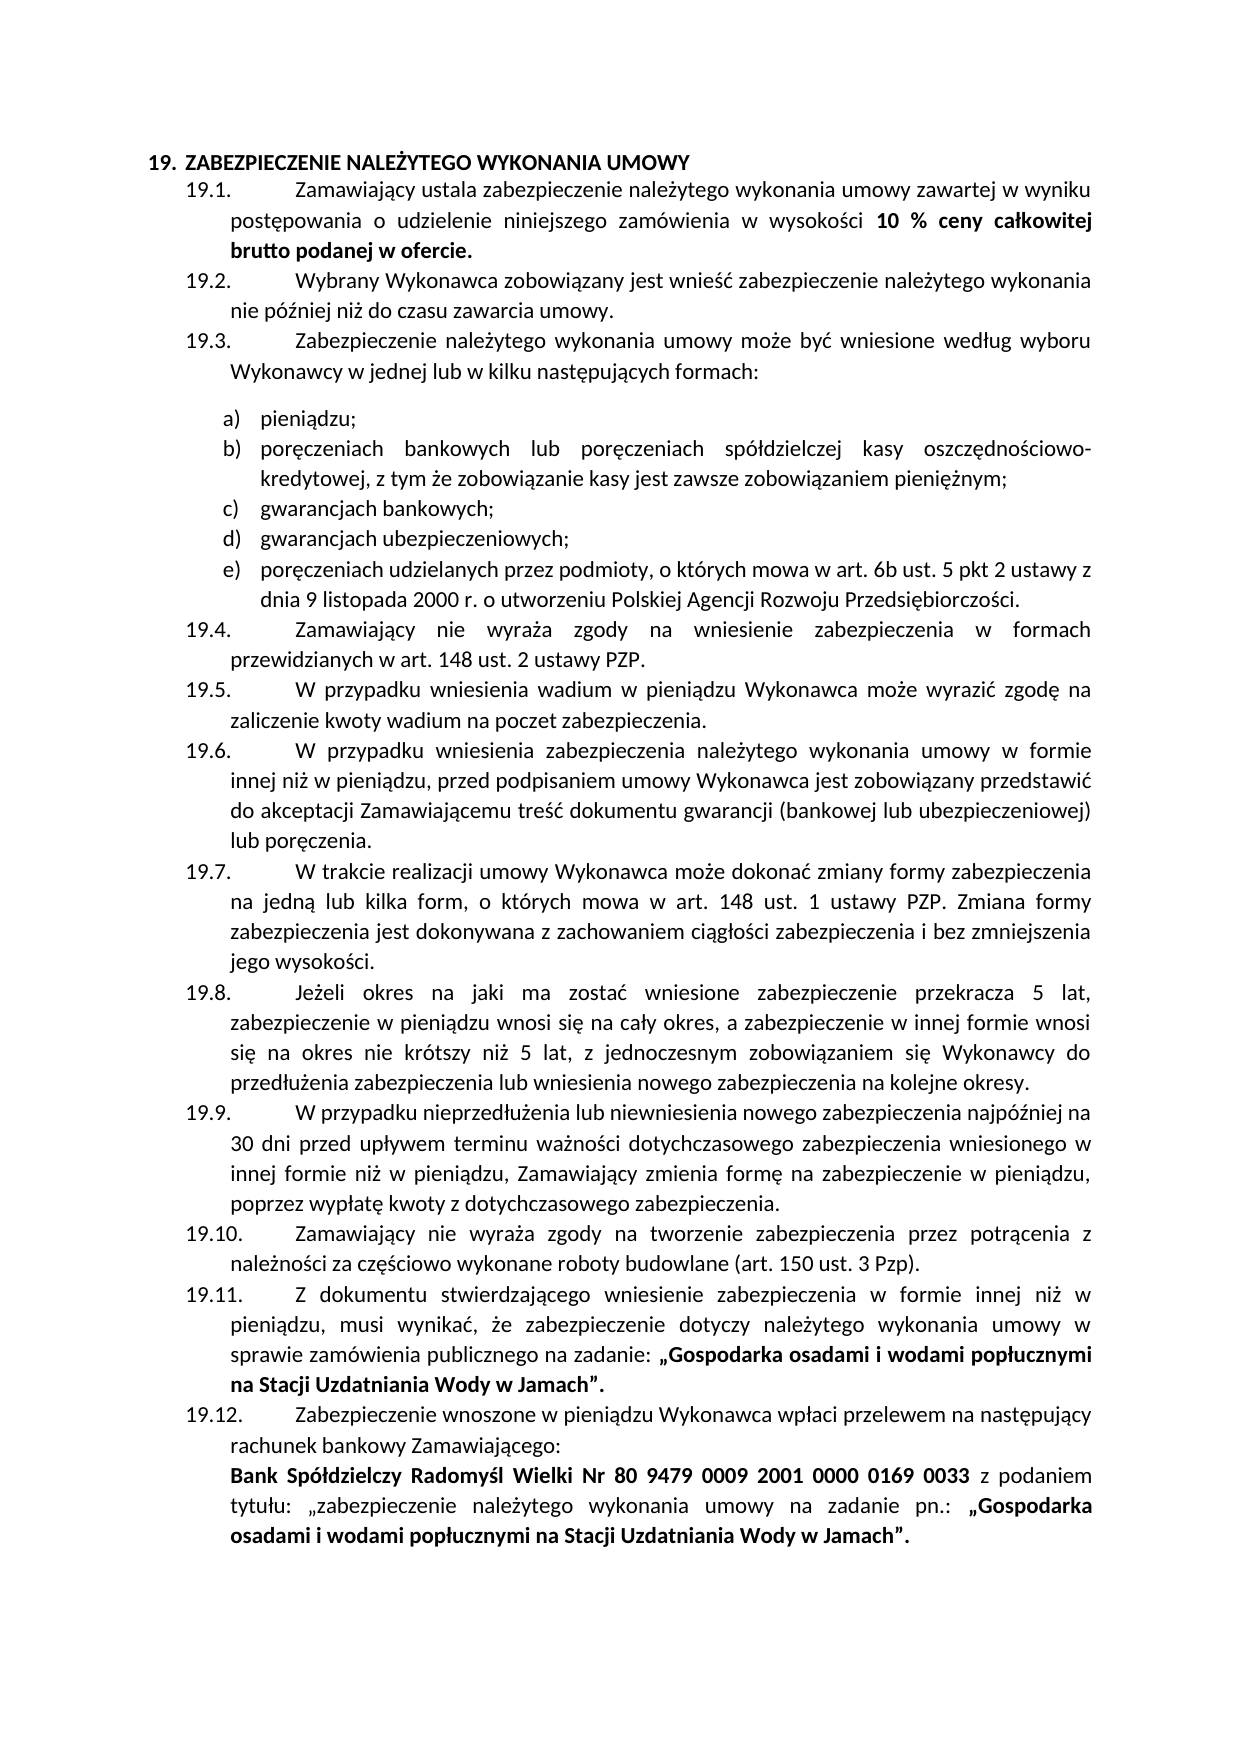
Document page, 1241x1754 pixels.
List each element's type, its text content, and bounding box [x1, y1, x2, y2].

list pieniądzu; [223, 404, 1093, 432]
list gwarancjach bankowych; [223, 494, 1093, 522]
list Z dokumentu stwierdzającego wniesienie zabezpieczenia w formie innej niż w pieniądzu, musi wynikać, że zabezpieczenie dotyczy należytego wykonania umowy w sprawie zamówienia publicznego na zadanie: „Gospodarka osadami i wodami popłucznymi na Stacji Uzdatniania Wody w Jamach”. [185, 1280, 1093, 1398]
list Zamawiający ustala zabezpieczenie należytego wykonania umowy zawartej w wyniku postępowania o udzielenie niniejszego zamówienia w wysokości 10 % ceny całkowitej brutto podanej w ofercie. [185, 176, 1093, 264]
list W przypadku nieprzedłużenia lub niewniesienia nowego zabezpieczenia najpóźniej na 30 dni przed upływem terminu ważności dotychczasowego zabezpieczenia wniesionego w innej formie niż w pieniądzu, Zamawiający zmienia formę na zabezpieczenie w pieniądzu, poprzez wypłatę kwoty z dotychczasowego zabezpieczenia. [185, 1098, 1093, 1217]
list gwarancjach ubezpieczeniowych; [223, 524, 1093, 553]
list Wybrany Wykonawca zobowiązany jest wnieść zabezpieczenie należytego wykonania nie później niż do czasu zawarcia umowy. [185, 266, 1093, 324]
list Zamawiający nie wyraża zgody na wniesienie zabezpieczenia w formach przewidzianych w art. 148 ust. 2 ustawy PZP. [185, 615, 1093, 673]
list poręczeniach bankowych lub poręczeniach spółdzielczej kasy oszczędnościowo-kredytowej, z tym że zobowiązanie kasy jest zawsze zobowiązaniem pieniężnym; [223, 434, 1093, 492]
list W trakcie realizacji umowy Wykonawca może dokonać zmiany formy zabezpieczenia na jedną lub kilka form, o których mowa w art. 148 ust. 1 ustawy PZP. Zmiana formy zabezpieczenia jest dokonywana z zachowaniem ciągłości zabezpieczenia i bez zmniejszenia jego wysokości. [185, 857, 1093, 976]
list Zabezpieczenie wnoszone w pieniądzu Wykonawca wpłaci przelewem na następujący rachunek bankowy Zamawiającego: [185, 1401, 1093, 1459]
list Jeżeli okres na jaki ma zostać wniesione zabezpieczenie przekracza 5 lat, zabezpieczenie w pieniądzu wnosi się na cały okres, a zabezpieczenie w innej formie wnosi się na okres nie krótszy niż 5 lat, z jednoczesnym zobowiązaniem się Wykonawcy do przedłużenia zabezpieczenia lub wniesienia nowego zabezpieczenia na kolejne okresy. [185, 978, 1093, 1096]
list Zamawiający nie wyraża zgody na tworzenie zabezpieczenia przez potrącenia z należności za częściowo wykonane roboty budowlane (art. 150 ust. 3 Pzp). [185, 1219, 1093, 1278]
text Bank Spółdzielczy Radomyśl Wielki Nr 80 9479 0009 2001 0000 0169 0033 z podaniem tytułu: „zabezpieczenie należytego wykonania umowy na zadanie pn.: „Gospodarka osadami i wodami popłucznymi na Stacji Uzdatniania Wody w Jamach”. [230, 1461, 1093, 1549]
list W przypadku wniesienia wadium w pieniądzu Wykonawca może wyrazić zgodę na zaliczenie kwoty wadium na poczet zabezpieczenia. [185, 676, 1093, 734]
list ZABEZPIECZENIE NALEŻYTEGO WYKONANIA UMOWY [148, 148, 1093, 176]
list W przypadku wniesienia zabezpieczenia należytego wykonania umowy w formie innej niż w pieniądzu, przed podpisaniem umowy Wykonawca jest zobowiązany przedstawić do akceptacji Zamawiającemu treść dokumentu gwarancji (bankowej lub ubezpieczeniowej) lub poręczenia. [185, 736, 1093, 855]
list poręczeniach udzielanych przez podmioty, o których mowa w art. 6b ust. 5 pkt 2 ustawy z dnia 9 listopada 2000 r. o utworzeniu Polskiej Agencji Rozwoju Przedsiębiorczości. [223, 555, 1093, 613]
list Zabezpieczenie należytego wykonania umowy może być wniesione według wyboru Wykonawcy w jednej lub w kilku następujących formach: [185, 327, 1093, 385]
